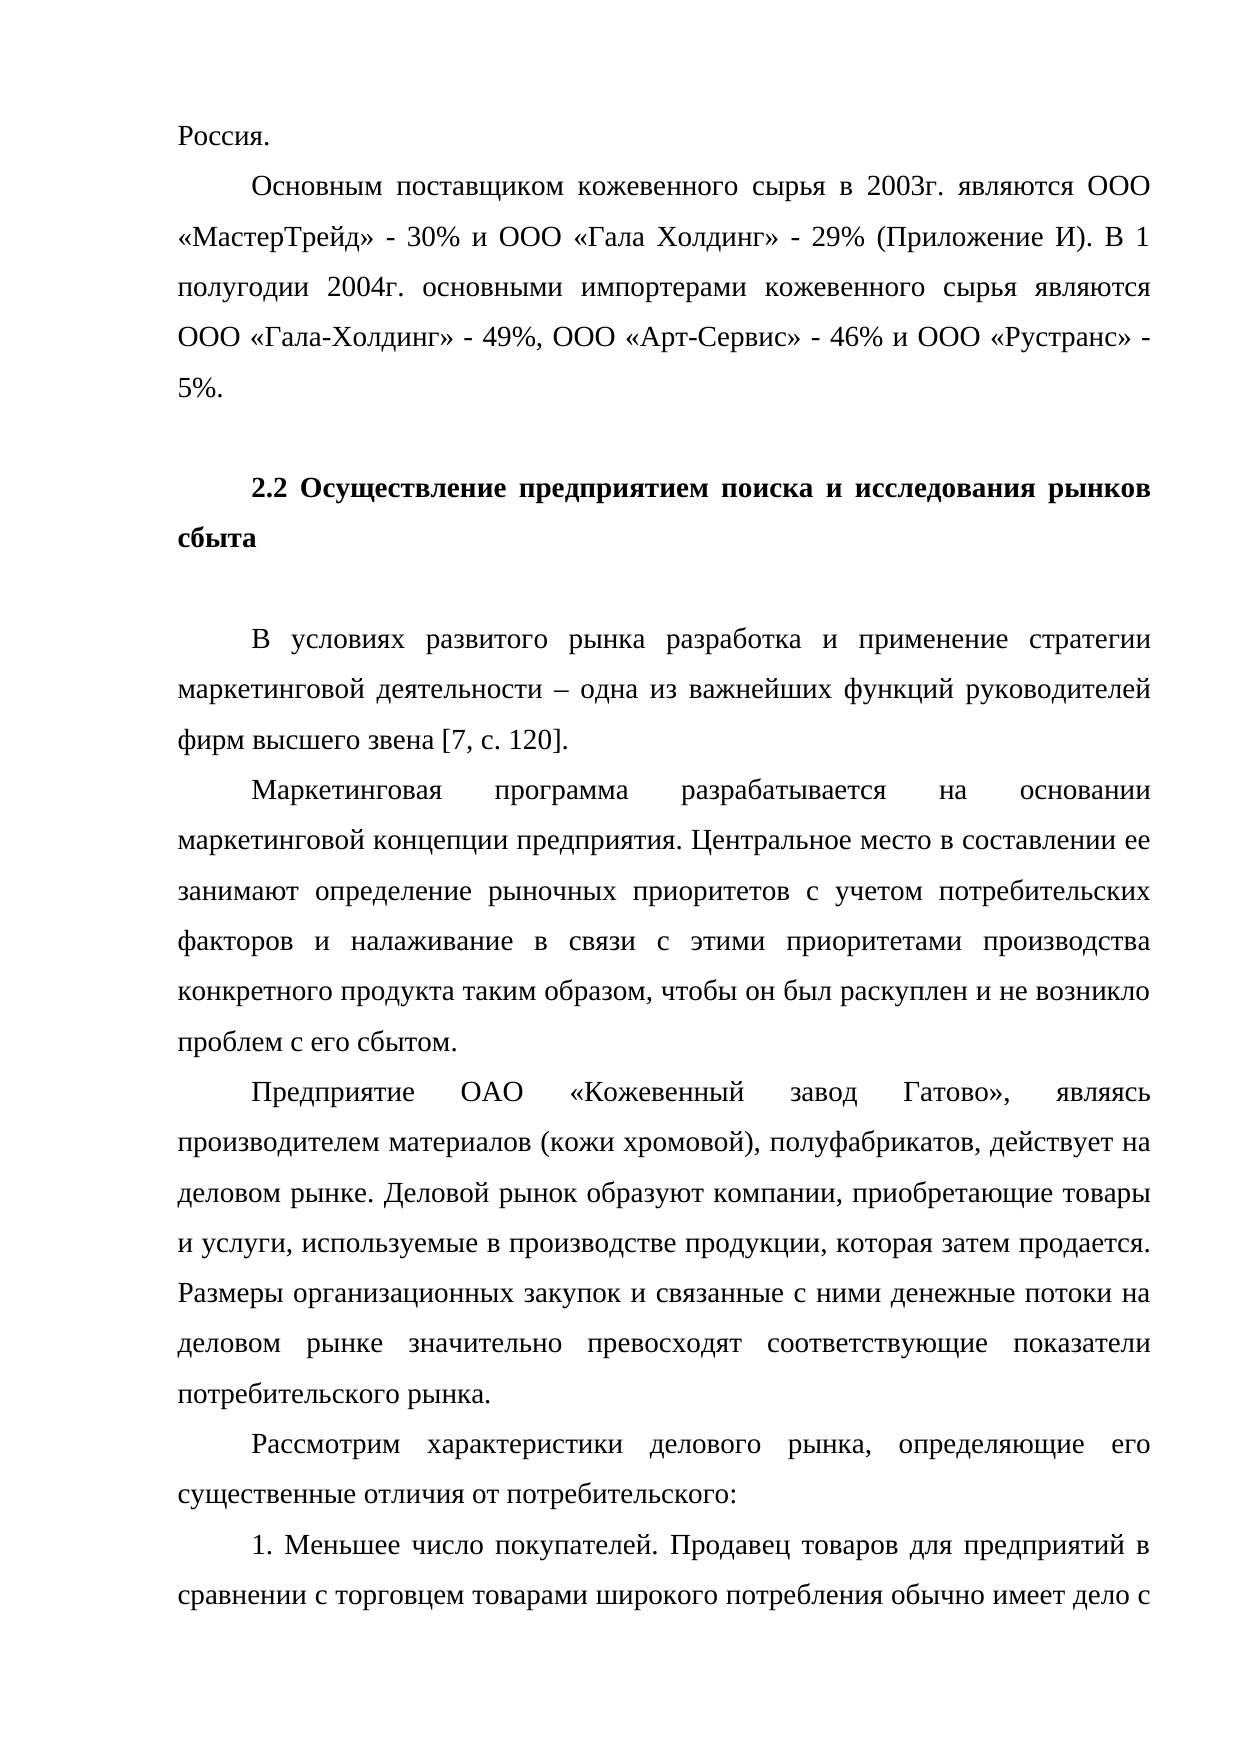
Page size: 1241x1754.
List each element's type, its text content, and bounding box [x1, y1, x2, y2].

text В условиях развитого рынка разработка и применение стратегии маркетинговой деятельности – одна из важнейших функций руководителей фирм высшего звена [7, c. 120]. [177, 621, 1152, 755]
text 2.2 Осуществление предприятием поиска и исследования рынков сбыта [177, 470, 1152, 554]
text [177, 1527, 1152, 1611]
text Предприятие ОАО «Кожевенный завод Гатово», являясь производителем материалов (кожи хромовой), полуфабрикатов, действует на деловом рынке. Деловой рынок образуют компании, приобретающие товары и услуги, используемые в производстве продукции, которая затем продается. Размеры организационных закупок и связанные с ними денежные потоки на деловом рынке значительно превосходят соответствующие показатели потребительского рынка. [177, 1074, 1152, 1409]
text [177, 118, 1152, 152]
text Маркетинговая программа разрабатывается на основании маркетинговой концепции предприятия. Центральное место в составлении ее занимают определение рыночных приоритетов с учетом потребительских факторов и налаживание в связи с этими приоритетами производства конкретного продукта таким образом, чтобы он был раскуплен и не возникло проблем с его сбытом. [177, 772, 1152, 1057]
text Рассмотрим характеристики делового рынка, определяющие его существенные отличия от потребительского: [177, 1426, 1152, 1510]
text Основным поставщиком кожевенного сырья в 2003г. являются ООО «МастерТрейд» - 30% и ООО «Гала Холдинг» - 29% (Приложение И). В 1 полугодии 2004г. основными импортерами кожевенного сырья являются ООО «Гала-Холдинг» - 49%, ООО «Арт-Сервис» - 46% и ООО «Рустранс» - 5%. [177, 168, 1152, 403]
